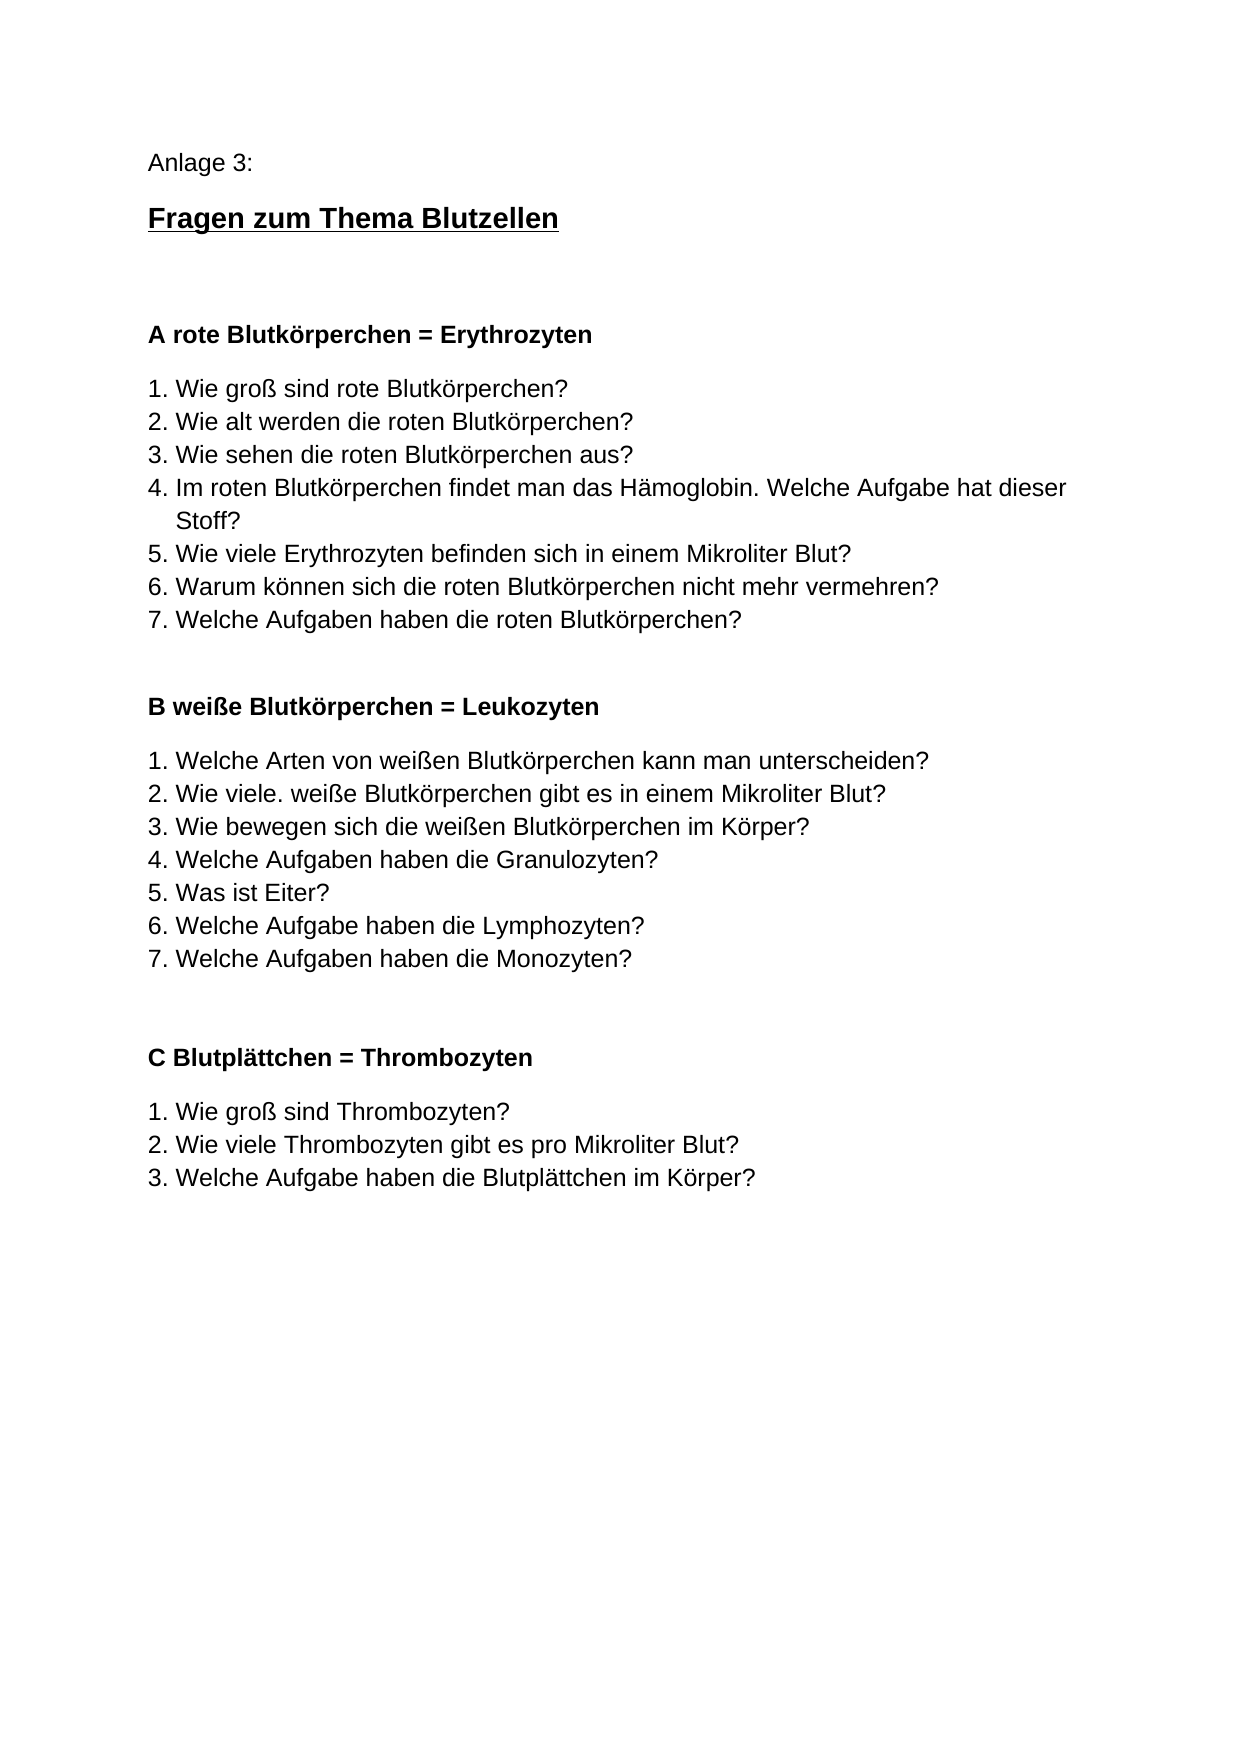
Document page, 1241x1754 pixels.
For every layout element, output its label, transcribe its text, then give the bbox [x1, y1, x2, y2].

text 5. Was ist Eiter? [148, 878, 1092, 907]
text 4. Welche Aufgaben haben die Granulozyten? [148, 845, 1092, 874]
text 7. Welche Aufgaben haben die roten Blutkörperchen? [148, 605, 1092, 634]
text 5. Wie viele Erythrozyten befinden sich in einem Mikroliter Blut? [148, 539, 1092, 568]
text 6. Welche Aufgabe haben die Lymphozyten? [148, 911, 1092, 940]
text 3. Wie sehen die roten Blutkörperchen aus? [148, 440, 1092, 469]
text Fragen zum Thema Blutzellen [148, 202, 1092, 235]
text 6. Warum können sich die roten Blutkörperchen nicht mehr vermehren? [148, 572, 1092, 601]
text 1. Welche Arten von weißen Blutkörperchen kann man unterscheiden? [148, 746, 1092, 775]
text 2. Wie alt werden die roten Blutkörperchen? [148, 407, 1092, 436]
text 3. Welche Aufgabe haben die Blutplättchen im Körper? [148, 1163, 1092, 1192]
text C Blutplättchen = Thrombozyten [148, 1043, 1092, 1072]
text 2. Wie viele Thrombozyten gibt es pro Mikroliter Blut? [148, 1130, 1092, 1159]
text 1. Wie groß sind rote Blutkörperchen? [148, 374, 1092, 403]
text 7. Welche Aufgaben haben die Monozyten? [148, 944, 1092, 973]
text 1. Wie groß sind Thrombozyten? [148, 1097, 1092, 1126]
text B weiße Blutkörperchen = Leukozyten [148, 692, 1092, 721]
text 2. Wie viele. weiße Blutkörperchen gibt es in einem Mikroliter Blut? [148, 779, 1092, 808]
text 3. Wie bewegen sich die weißen Blutkörperchen im Körper? [148, 812, 1092, 841]
text Anlage 3: [148, 148, 1092, 176]
text 4. Im roten Blutkörperchen findet man das Hämoglobin. Welche Aufgabe hat dieser [148, 473, 1092, 502]
text A rote Blutkörperchen = Erythrozyten [148, 320, 1092, 349]
text Stoff? [148, 506, 1092, 535]
